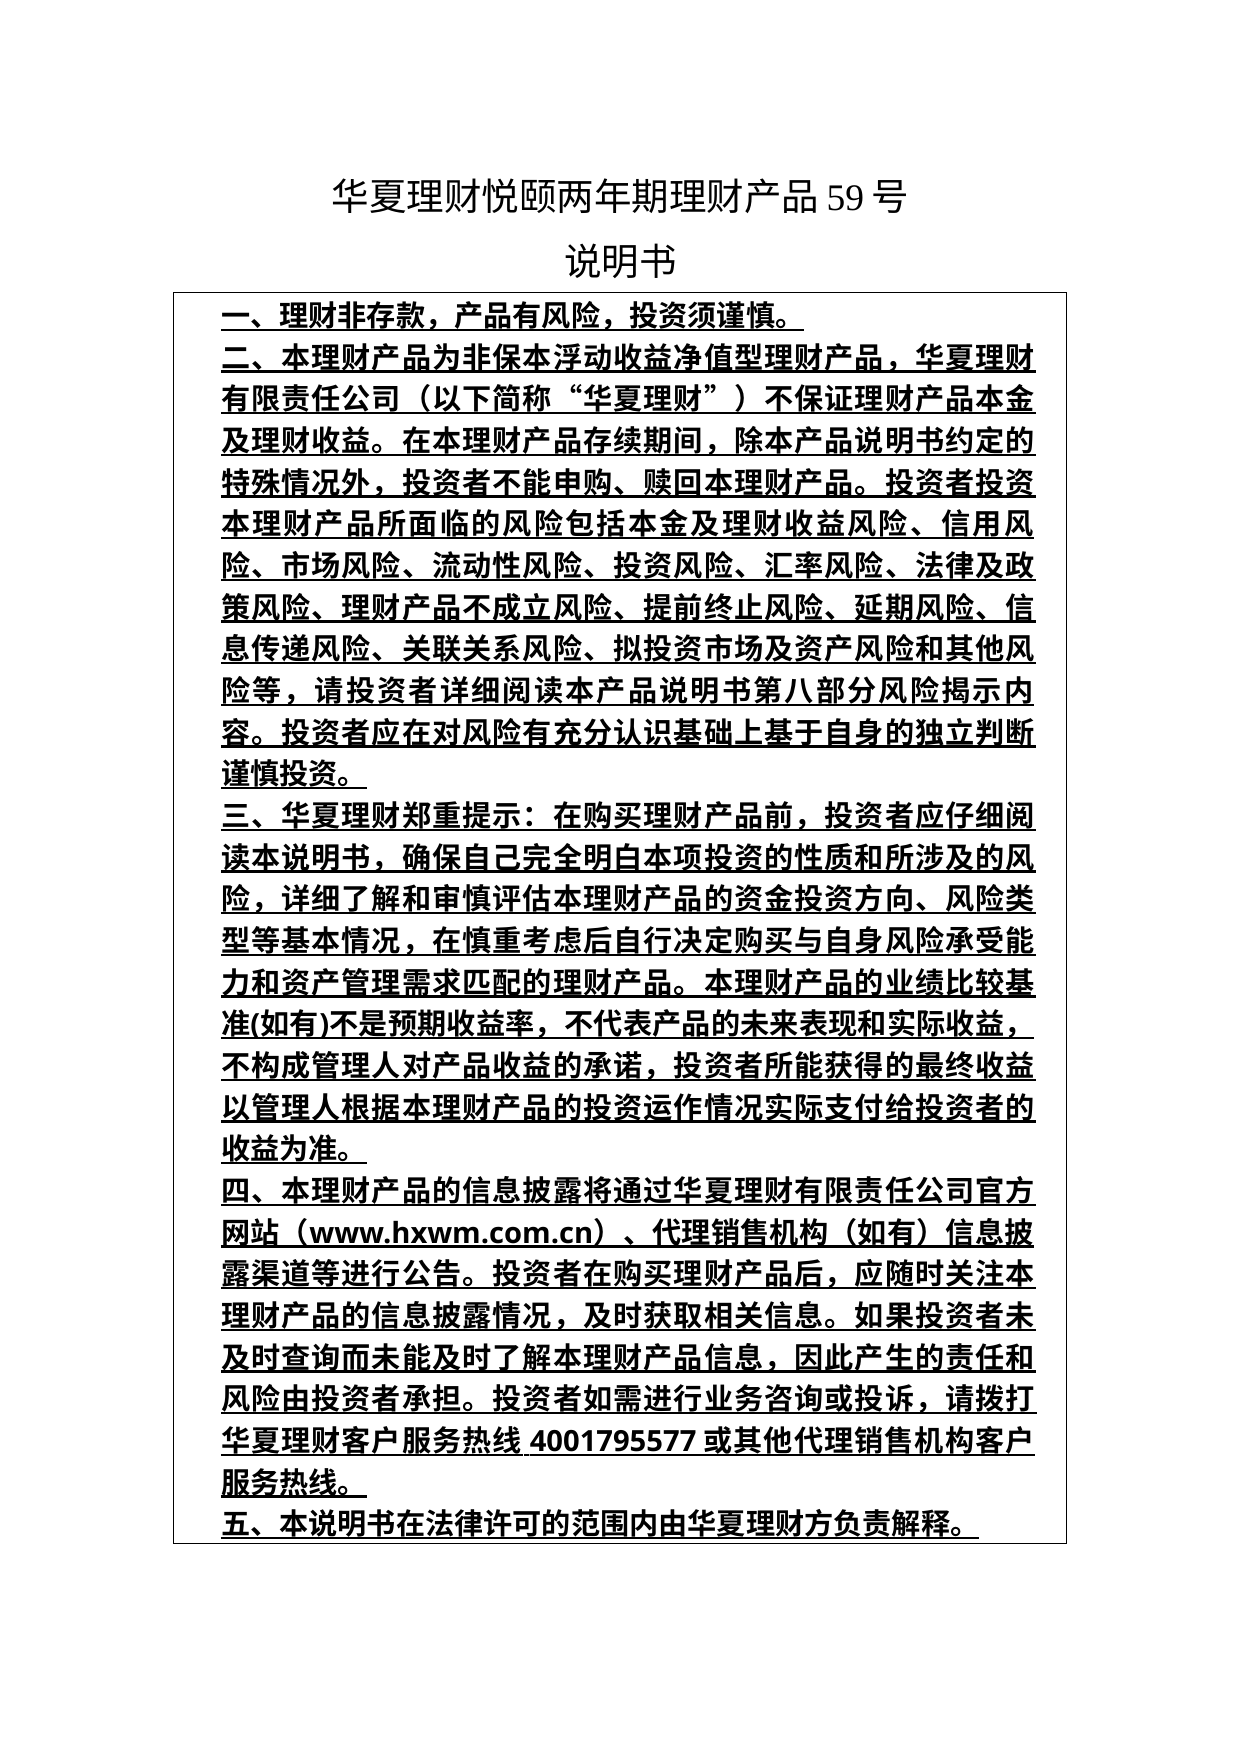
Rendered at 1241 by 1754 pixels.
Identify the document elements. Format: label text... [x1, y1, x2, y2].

text 华夏理财悦颐两年期理财产品59号 [187, 162, 1053, 227]
table_header 一、理财非存款，产品有风险，投资须谨慎。 二、本理财产品为非保本浮动收益净值型理财产品，华夏理财有限责任公司（以下简称“华夏理财”）不保证理财产品本金及理财收益。在本理财产品存续期间，除本产品说明书约定的特殊情况外，投资者不能申购、赎回本理财产品。投资者投资本理财产品所面临的风险包括本金及理财收益风险、信用风险、市场风险、流动性风险、投资风险、汇率风险、法律及政策风险、理财产品不成立风险、提前终止风险、延期风险、信息传递风险、关联关系风险、拟投资市场及资产风险和其他风险等，请投资者详细阅读本产品说明书第八部分风险揭示内容。投资者应在对风险有充分认识基础上基于自身的独立判断谨慎投资。 三、华夏理财郑重提示：在购买理财产品前，投资者应仔细阅读本说明书，确保自己完全明白本项投资的性质和所涉及的风险，详细了解和审慎评估本理财产品的资金投资方向、风险类型等基本情况，在慎重考虑后自行决定购买与自身风险承受能力和资产管理需求匹配的理财产品。本理财产品的业绩比较基准(如有)不是预期收益率，不代表产品的未来表现和实际收益，不构成管理人对产品收益的承诺，投资者所能获得的最终收益以管理人根据本理财产品的投资运作情况实际支付给投资者的收益为准。 四、本理财产品的信息披露将通过华夏理财有限责任公司官方网站（www.hxwm.com.cn）、代理销售机构（如有）信息披露渠道等进行公告。投资者在购买理财产品后，应随时关注本理财产品的信息披露情况，及时获取相关信息。如果投资者未及时查询而未能及时了解本理财产品信息，因此产生的责任和风险由投资者承担。投资者如需进行业务咨询或投诉，请拨打华夏理财客户服务热线4001795577或其他代理销售机构客户服务热线。 五、本说明书在法律许可的范围内由华夏理财方负责解释。 [174, 293, 1066, 1543]
text 说明书 [187, 227, 1053, 292]
